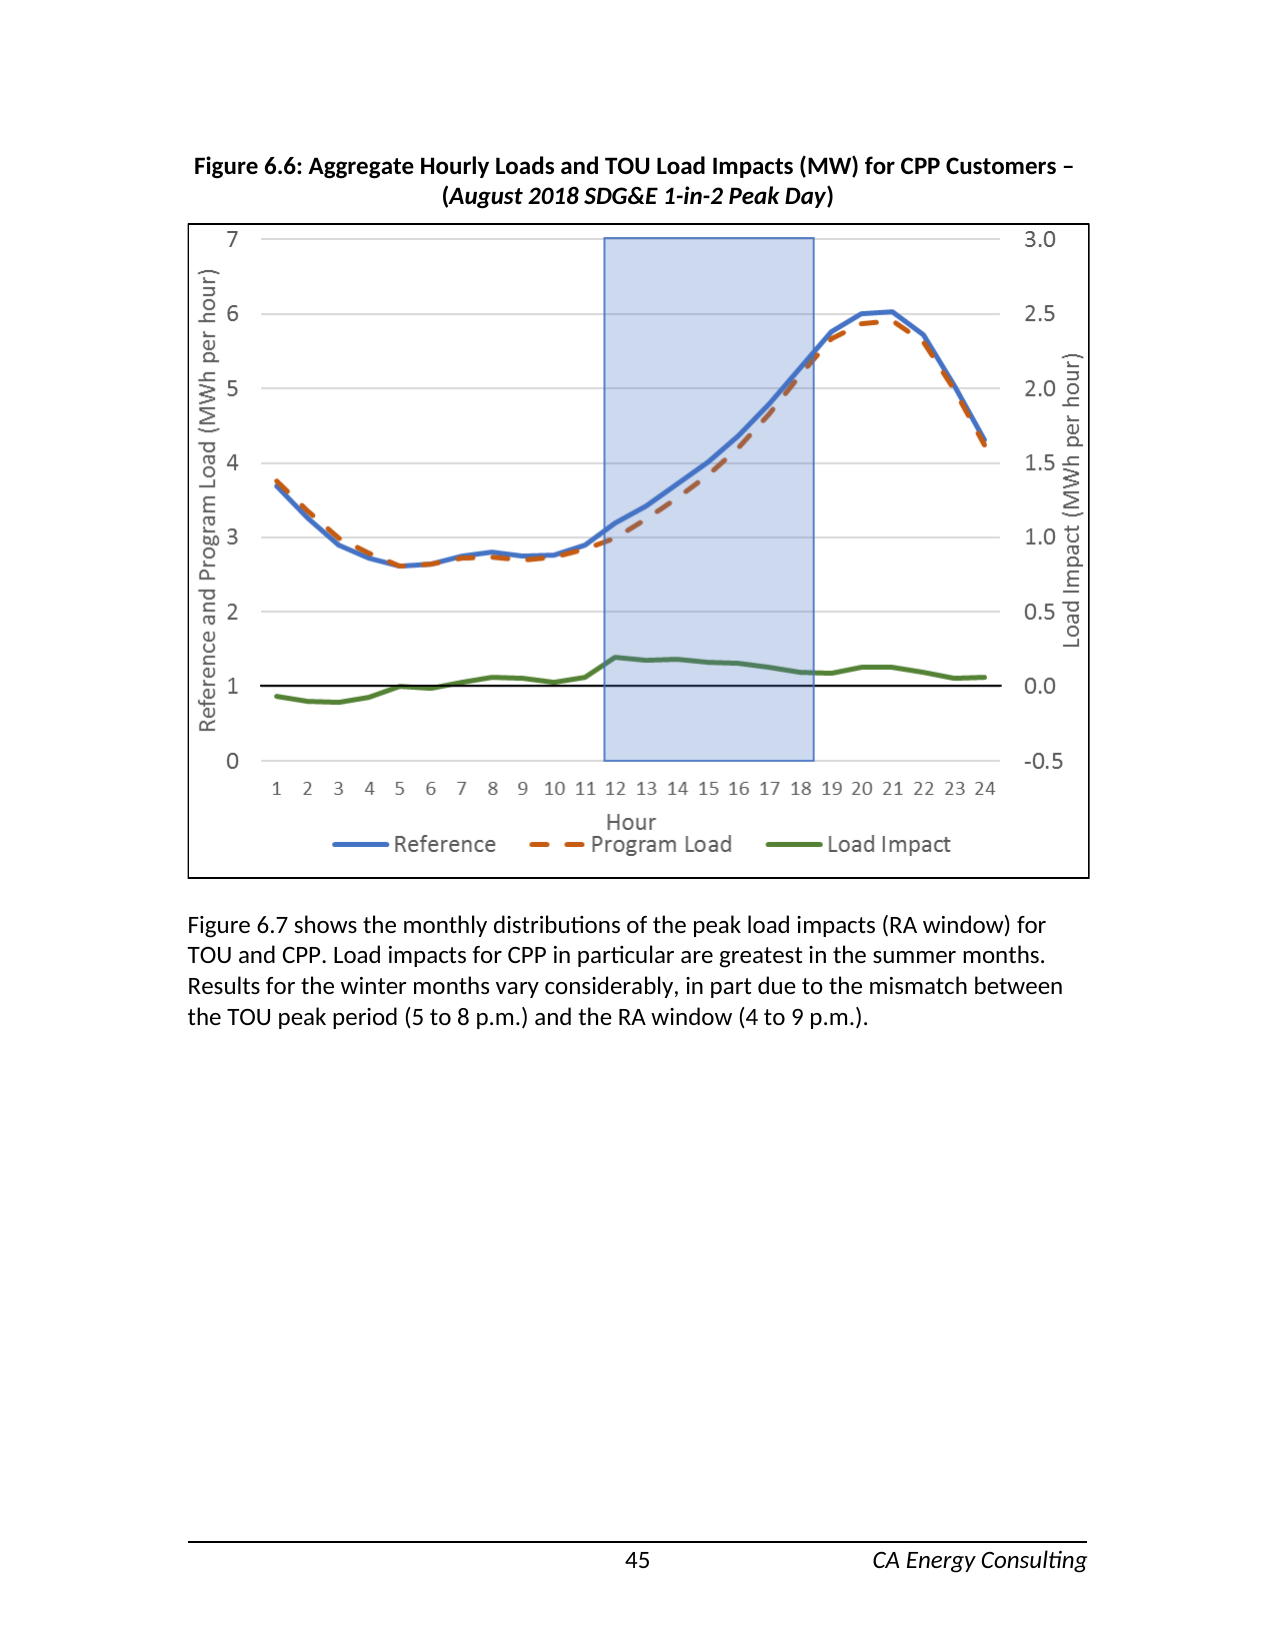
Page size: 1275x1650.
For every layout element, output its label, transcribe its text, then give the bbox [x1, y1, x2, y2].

picture [187, 223, 1090, 879]
text Figure 6.7 shows the monthly distributions of the peak load impacts (RA window) for TOU and CPP. Load impacts for CPP in particular are greatest in the summer months. Results for the winter months vary considerably, in part due to the mismatch between the TOU peak period (5 to 8 p.m.) and the RA window (4 to 9 p.m.). [187, 909, 1087, 1031]
text Figure 6.6: Aggregate Hourly Loads and TOU Load Impacts (MW) for CPP Customers – (August 2018 SDG&E 1-in-2 Peak Day) [187, 150, 1087, 211]
